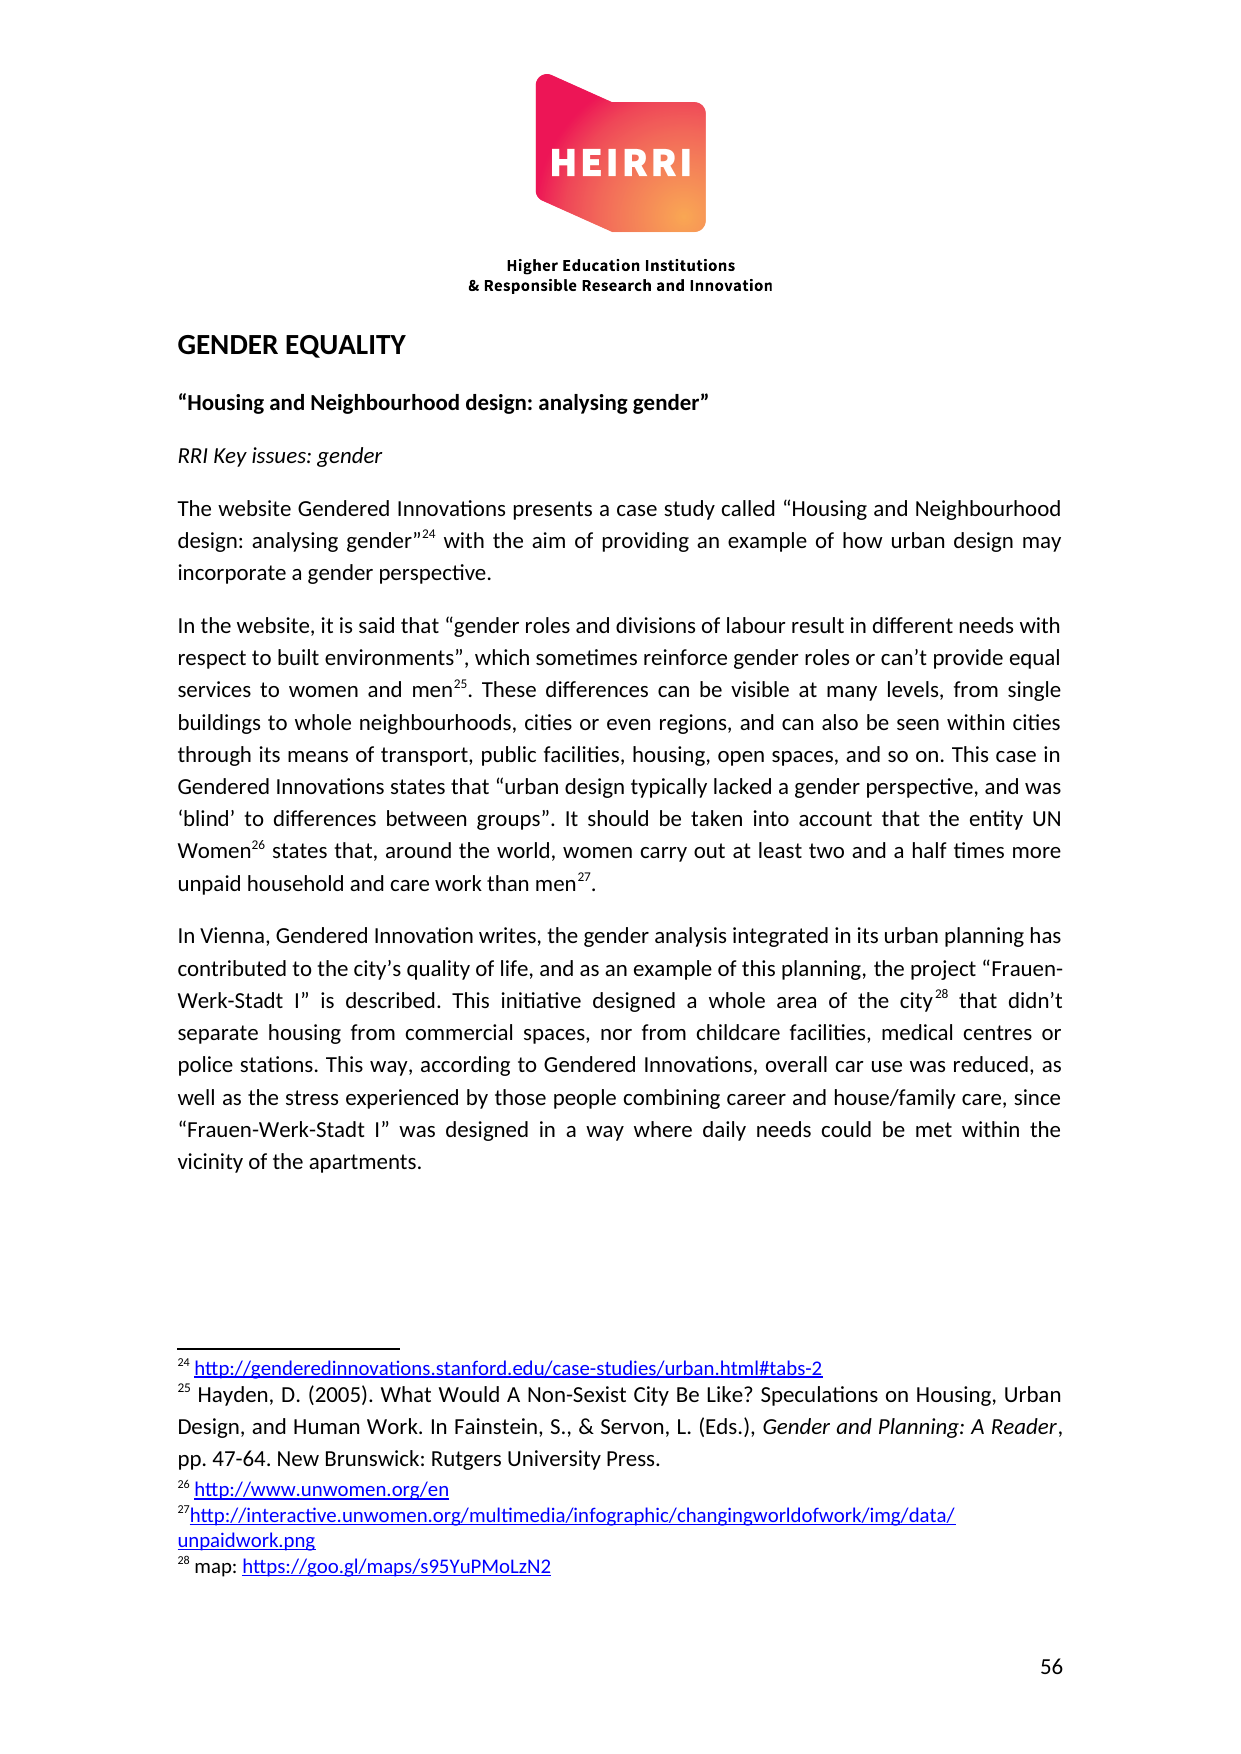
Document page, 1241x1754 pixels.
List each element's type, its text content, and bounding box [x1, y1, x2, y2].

text “Housing and Neighbourhood design: analysing gender” [177, 388, 1063, 416]
text RRI Key issues: gender [177, 441, 1063, 469]
text In the website, it is said that “gender roles and divisions of labour result in different needs with respect to built environments”, which sometimes reinforce gender roles or can’t provide equal services to women and men. These differences can be visible at many levels, from single buildings to whole neighbourhoods, cities or even regions, and can also be seen within cities through its means of transport, public facilities, housing, open spaces, and so on. This case in Gendered Innovations states that “urban design typically lacked a gender perspective, and was ‘blind’ to differences between groups”. It should be taken into account that the entity UN Women states that, around the world, women carry out at least two and a half times more unpaid household and care work than men. [177, 611, 1063, 897]
text In Vienna, Gendered Innovation writes, the gender analysis integrated in its urban planning has contributed to the city’s quality of life, and as an example of this planning, the project “Frauen-Werk-Stadt I” is described. This initiative designed a whole area of the city that didn’t separate housing from commercial spaces, nor from childcare facilities, medical centres or police stations. This way, according to Gendered Innovations, overall car use was reduced, as well as the stress experienced by those people combining career and house/family care, since “Frauen-Werk-Stadt I” was designed in a way where daily needs could be met within the vicinity of the apartments. [177, 922, 1063, 1175]
picture [468, 74, 772, 294]
text The website Gendered Innovations presents a case study called “Housing and Neighbourhood design: analysing gender” with the aim of providing an example of how urban design may incorporate a gender perspective. [177, 494, 1063, 586]
text GENDER EQUALITY [177, 326, 1063, 362]
